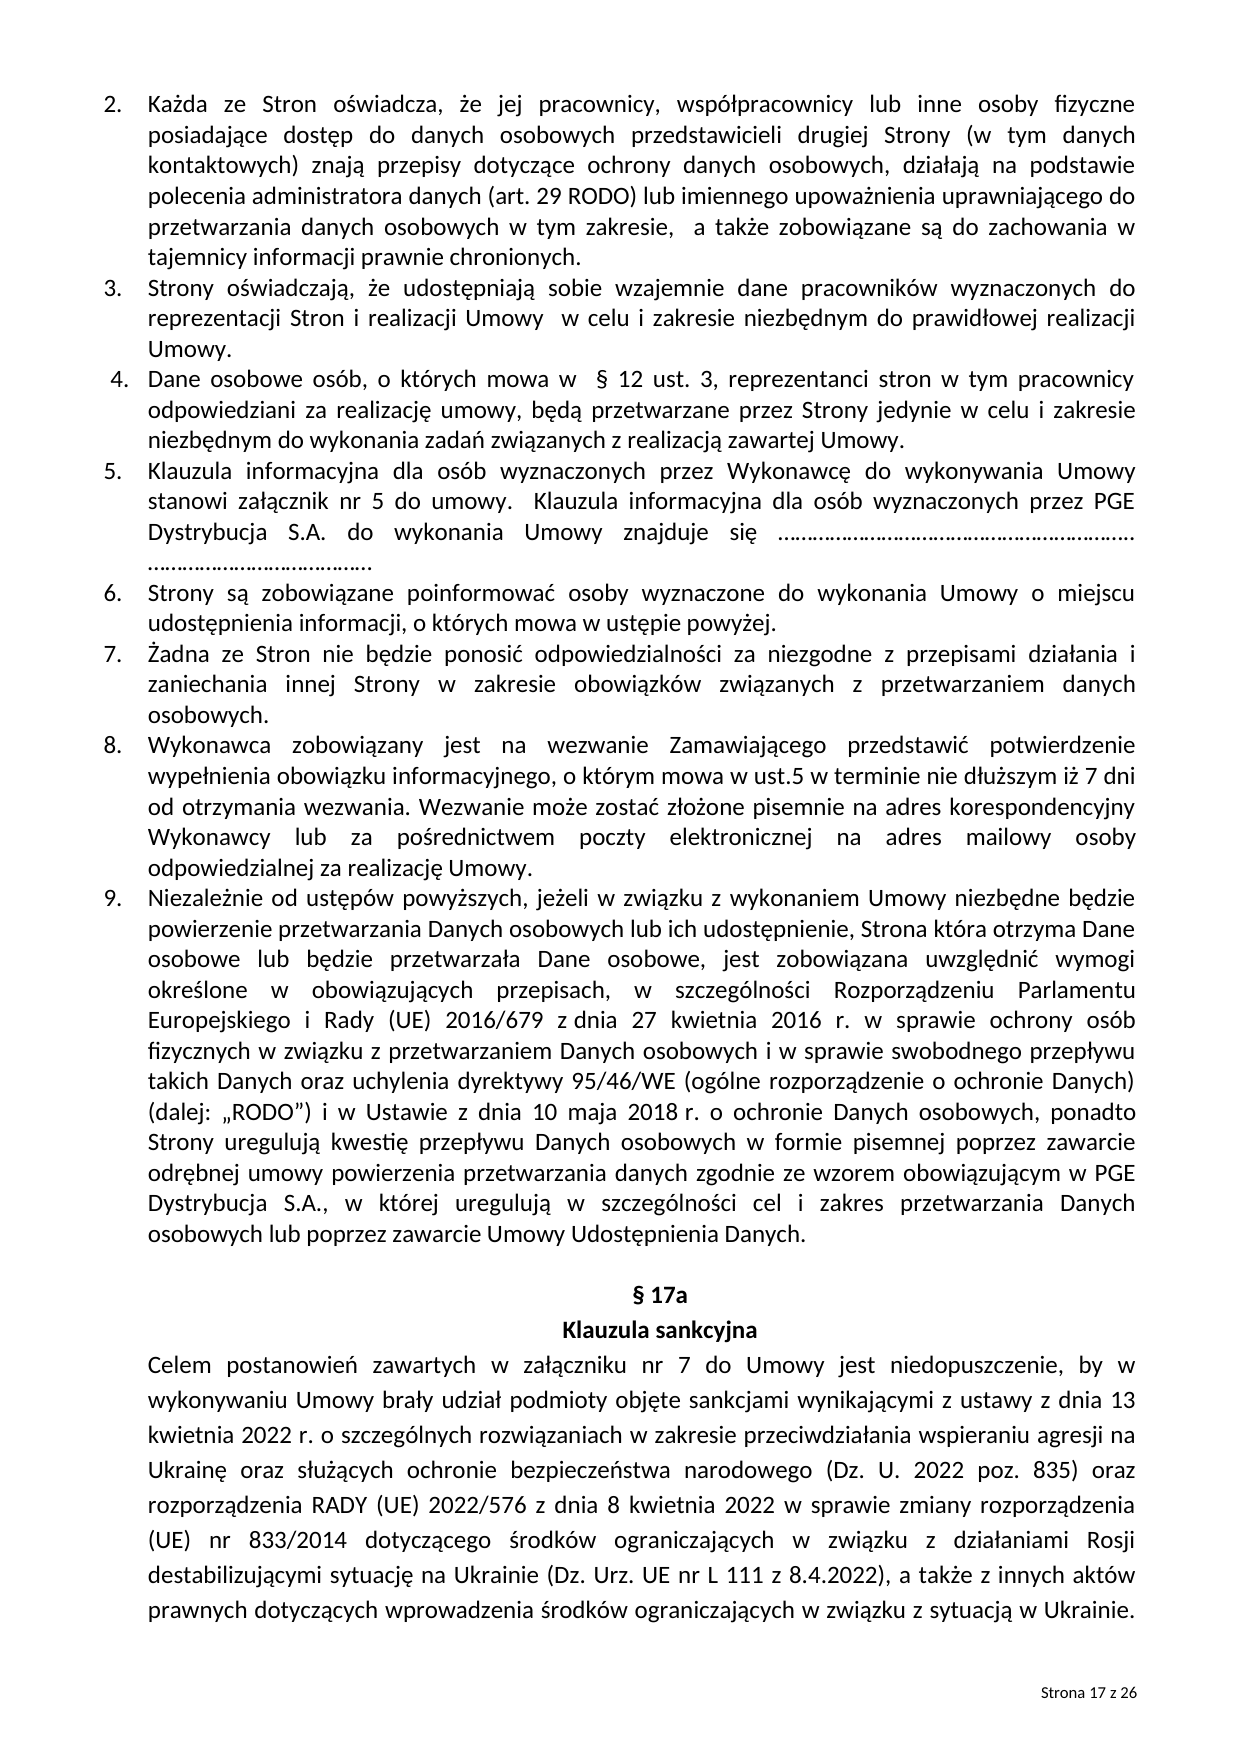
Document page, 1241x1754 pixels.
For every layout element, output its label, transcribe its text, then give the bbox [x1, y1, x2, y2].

list Dane osobowe osób, o których mowa w § 12 ust. 3, reprezentanci stron w tym pracownicy odpowiedziani za realizację umowy, będą przetwarzane przez Strony jedynie w celu i zakresie niezbędnym do wykonania zadań związanych z realizacją zawartej Umowy. [110, 363, 1137, 455]
list Żadna ze Stron nie będzie ponosić odpowiedzialności za niezgodne z przepisami działania i zaniechania innej Strony w zakresie obowiązków związanych z przetwarzaniem danych osobowych. [103, 638, 1137, 729]
list Strony są zobowiązane poinformować osoby wyznaczone do wykonania Umowy o miejscu udostępnienia informacji, o których mowa w ustępie powyżej. [103, 577, 1137, 638]
list Strony oświadczają, że udostępniają sobie wzajemnie dane pracowników wyznaczonych do reprezentacji Stron i realizacji Umowy w celu i zakresie niezbędnym do prawidłowej realizacji Umowy. [103, 272, 1137, 363]
list § 17a [183, 1279, 1137, 1309]
list Klauzula sankcyjna [183, 1314, 1137, 1344]
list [148, 1349, 1137, 1624]
list Każda ze Stron oświadcza, że jej pracownicy, współpracownicy lub inne osoby fizyczne posiadające dostęp do danych osobowych przedstawicieli drugiej Strony (w tym danych kontaktowych) znają przepisy dotyczące ochrony danych osobowych, działają na podstawie polecenia administratora danych (art. 29 RODO) lub imiennego upoważnienia uprawniającego do przetwarzania danych osobowych w tym zakresie, a także zobowiązane są do zachowania w tajemnicy informacji prawnie chronionych. [103, 89, 1137, 272]
list Wykonawca zobowiązany jest na wezwanie Zamawiającego przedstawić potwierdzenie wypełnienia obowiązku informacyjnego, o którym mowa w ust.5 w terminie nie dłuższym iż 7 dni od otrzymania wezwania. Wezwanie może zostać złożone pisemnie na adres korespondencyjny Wykonawcy lub za pośrednictwem poczty elektronicznej na adres mailowy osoby odpowiedzialnej za realizację Umowy. [103, 729, 1137, 882]
list Klauzula informacyjna dla osób wyznaczonych przez Wykonawcę do wykonywania Umowy stanowi załącznik nr 5 do umowy. Klauzula informacyjna dla osób wyznaczonych przez PGE Dystrybucja S.A. do wykonania Umowy znajduje się ……………………………………………………..………………………………… [103, 455, 1137, 577]
list Niezależnie od ustępów powyższych, jeżeli w związku z wykonaniem Umowy niezbędne będzie powierzenie przetwarzania Danych osobowych lub ich udostępnienie, Strona która otrzyma Dane osobowe lub będzie przetwarzała Dane osobowe, jest zobowiązana uwzględnić wymogi określone w obowiązujących przepisach, w szczególności Rozporządzeniu Parlamentu Europejskiego i Rady (UE) 2016/679 z dnia 27 kwietnia 2016 r. w sprawie ochrony osób fizycznych w związku z przetwarzaniem Danych osobowych i w sprawie swobodnego przepływu takich Danych oraz uchylenia dyrektywy 95/46/WE (ogólne rozporządzenie o ochronie Danych) (dalej: „RODO”) i w Ustawie z dnia 10 maja 2018 r. o ochronie Danych osobowych, ponadto Strony uregulują kwestię przepływu Danych osobowych w formie pisemnej poprzez zawarcie odrębnej umowy powierzenia przetwarzania danych zgodnie ze wzorem obowiązującym w PGE Dystrybucja S.A., w której uregulują w szczególności cel i zakres przetwarzania Danych osobowych lub poprzez zawarcie Umowy Udostępnienia Danych. [103, 882, 1137, 1248]
